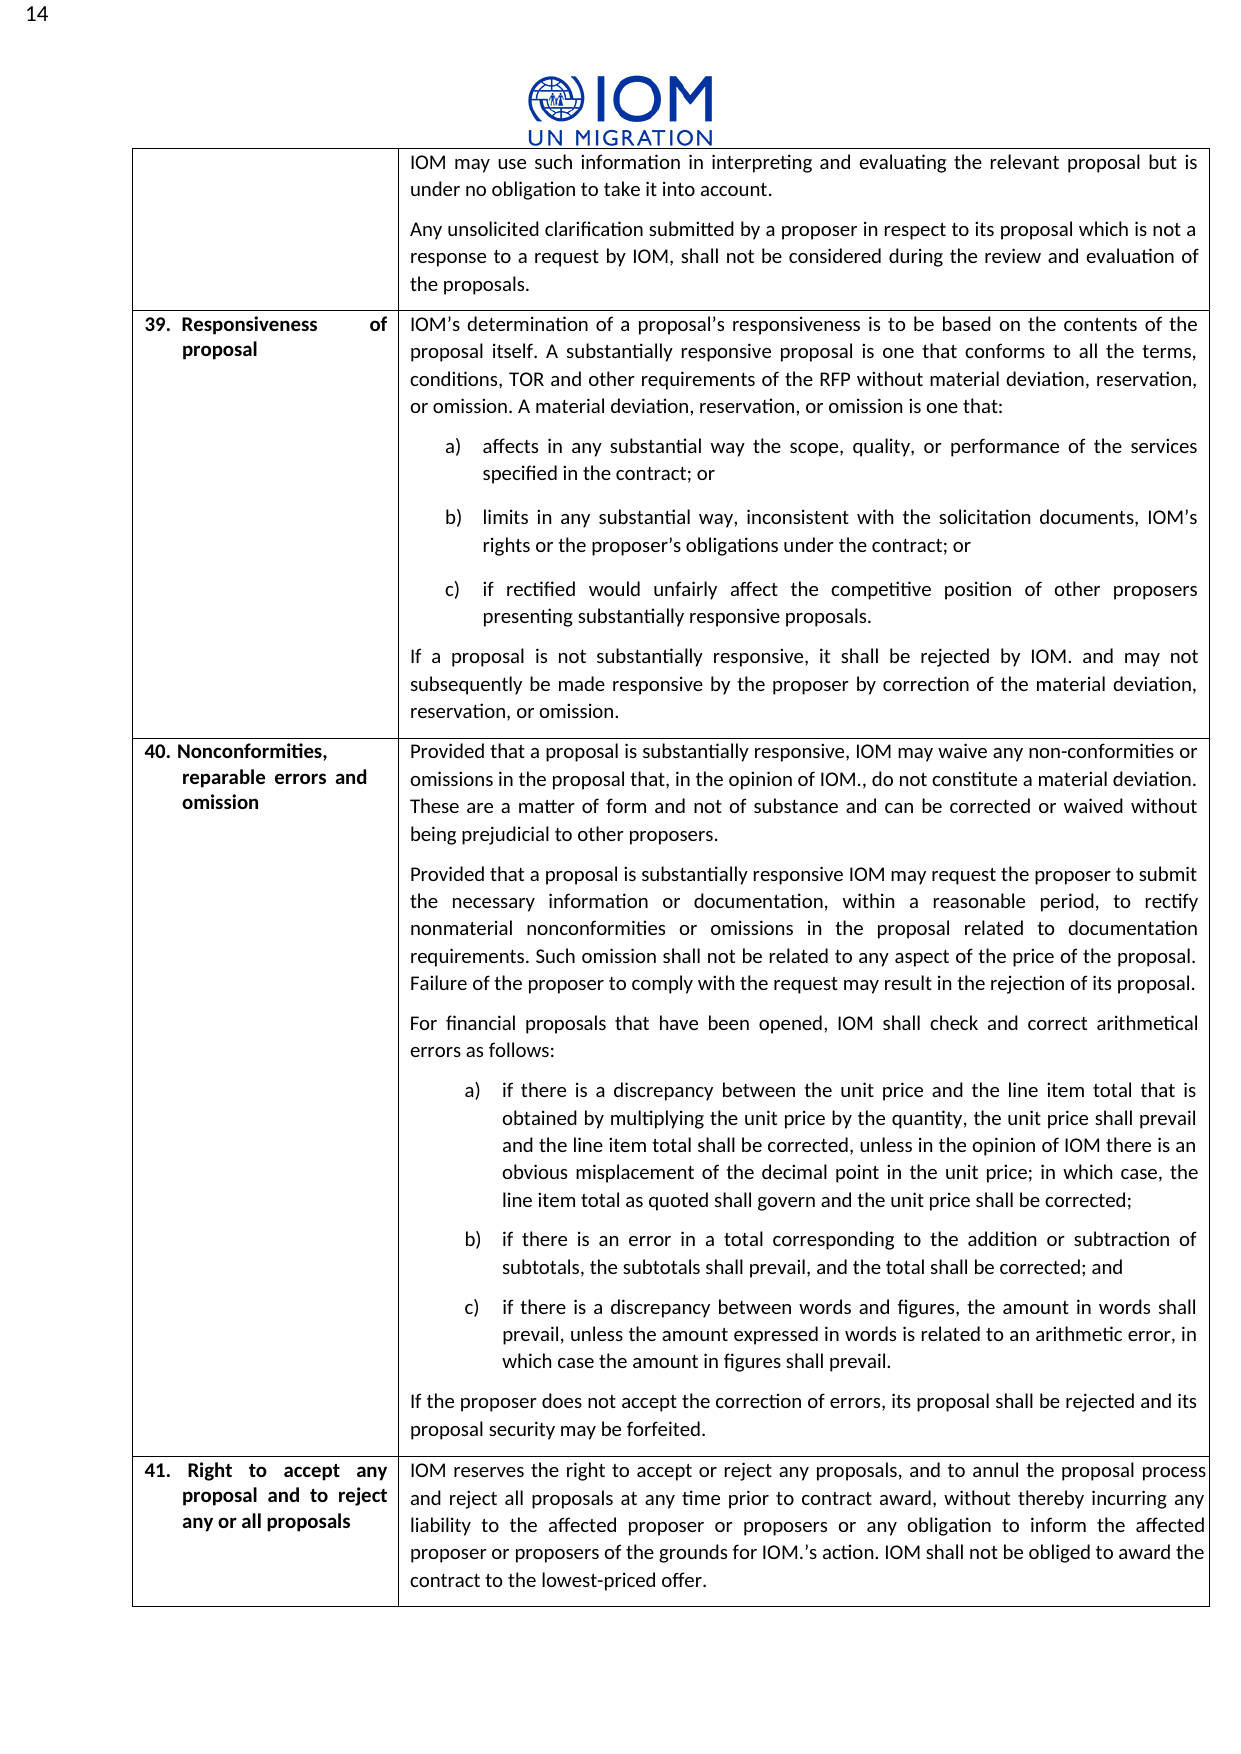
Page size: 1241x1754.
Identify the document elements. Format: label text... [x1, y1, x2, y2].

table_cell 40. Nonconformities, reparable errors and omission [133, 739, 398, 1456]
table_cell IOM’s determination of a proposal’s responsiveness is to be based on the contents of the proposal itself. A substantially responsive proposal is one that conforms to all the terms, conditions, TOR and other requirements of the RFP without material deviation, reservation, or omission. A material deviation, reservation, or omission is one that: affects in any substantial way the scope, quality, or performance of the services specified in the contract; or limits in any substantial way, inconsistent with the solicitation documents, IOM’s rights or the proposer’s obligations under the contract; or if rectified would unfairly affect the competitive position of other proposers presenting substantially responsive proposals. If a proposal is not substantially responsive, it shall be rejected by IOM. and may not subsequently be made responsive by the proposer by correction of the material deviation, reservation, or omission. [399, 311, 1209, 738]
table_cell IOM reserves the right to accept or reject any proposals, and to annul the proposal process and reject all proposals at any time prior to contract award, without thereby incurring any liability to the affected proposer or proposers or any obligation to inform the affected proposer or proposers of the grounds for IOM.’s action. IOM shall not be obliged to award the contract to the lowest-priced offer. [399, 1457, 1209, 1606]
table_cell 39. Responsiveness of proposal [133, 311, 398, 738]
table_header IOM may use such information in interpreting and evaluating the relevant proposal but is under no obligation to take it into account. Any unsolicited clarification submitted by a proposer in respect to its proposal which is not a response to a request by IOM, shall not be considered during the review and evaluation of the proposals. [399, 149, 1209, 310]
picture [524, 75, 716, 147]
table_cell Provided that a proposal is substantially responsive, IOM may waive any non-conformities or omissions in the proposal that, in the opinion of IOM., do not constitute a material deviation. These are a matter of form and not of substance and can be corrected or waived without being prejudicial to other proposers. Provided that a proposal is substantially responsive IOM may request the proposer to submit the necessary information or documentation, within a reasonable period, to rectify nonmaterial nonconformities or omissions in the proposal related to documentation requirements. Such omission shall not be related to any aspect of the price of the proposal. Failure of the proposer to comply with the request may result in the rejection of its proposal. For financial proposals that have been opened, IOM shall check and correct arithmetical errors as follows: if there is a discrepancy between the unit price and the line item total that is obtained by multiplying the unit price by the quantity, the unit price shall prevail and the line item total shall be corrected, unless in the opinion of IOM there is an obvious misplacement of the decimal point in the unit price; in which case, the line item total as quoted shall govern and the unit price shall be corrected; if there is an error in a total corresponding to the addition or subtraction of subtotals, the subtotals shall prevail, and the total shall be corrected; and if there is a discrepancy between words and figures, the amount in words shall prevail, unless the amount expressed in words is related to an arithmetic error, in which case the amount in figures shall prevail. If the proposer does not accept the correction of errors, its proposal shall be rejected and its proposal security may be forfeited. [399, 739, 1209, 1456]
table_header [133, 149, 398, 310]
table_cell 41. Right to accept any proposal and to reject any or all proposals [133, 1457, 398, 1606]
